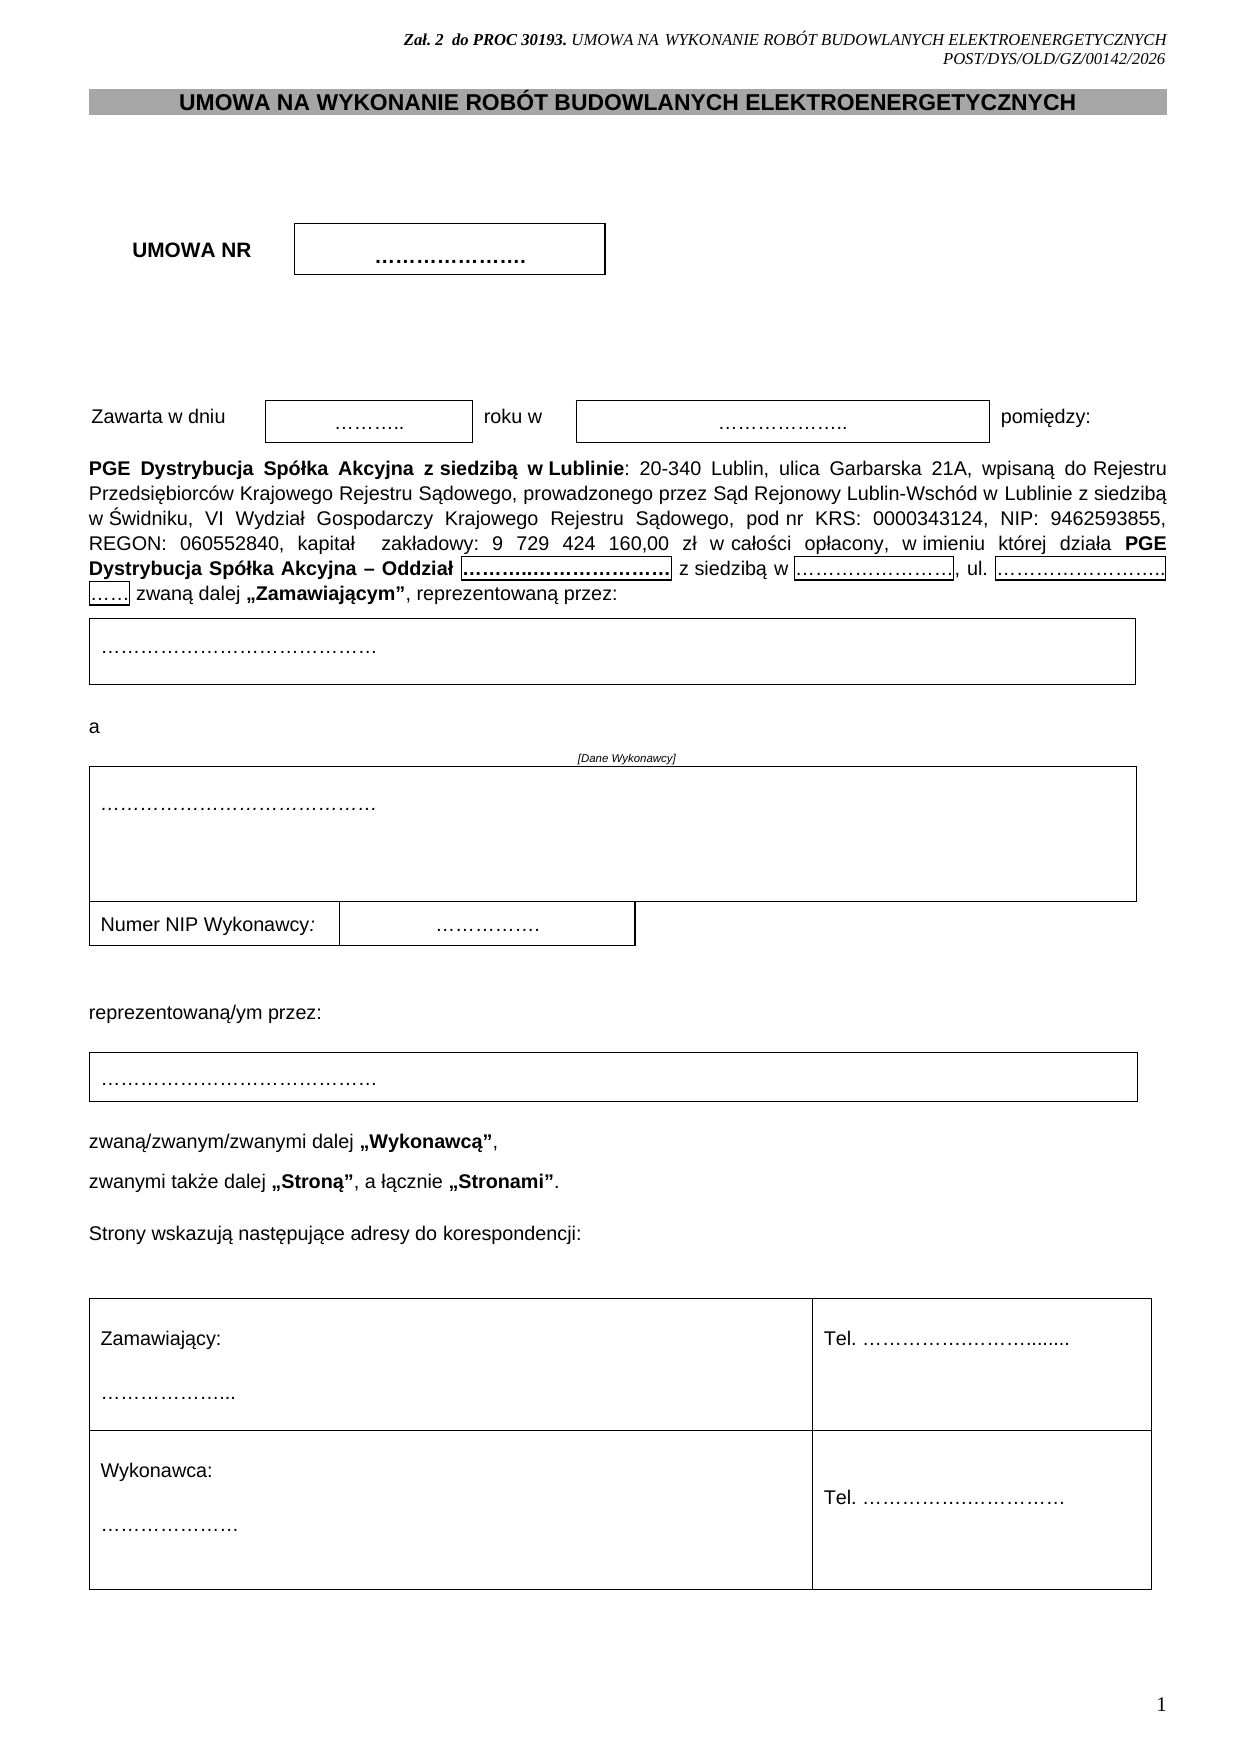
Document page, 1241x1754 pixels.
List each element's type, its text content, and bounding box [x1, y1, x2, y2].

table_cell ……………. [340, 902, 634, 944]
table_header …………………………………… [90, 1053, 1137, 1101]
table_header roku w [473, 400, 576, 442]
text reprezentowaną/ym przez: [89, 998, 1167, 1025]
text [Dane Wykonawcy] [89, 739, 1167, 766]
table_header …………………………………… [90, 619, 1135, 683]
table_cell Wykonawca: ………………… [90, 1431, 812, 1589]
table_cell Tel. …………….…………… [813, 1431, 1151, 1589]
table_header …………………………………… [90, 767, 1136, 901]
table_header pomiędzy: [990, 400, 1240, 442]
text PGE Dystrybucja Spółka Akcyjna z siedzibą w Lublinie: 20-340 Lublin, ulica Garbarska 21A, wpisaną do Rejestru Przedsiębiorców Krajowego Rejestru Sądowego, prowadzonego przez Sąd Rejonowy Lublin-Wschód w Lublinie z siedzibą w Świdniku, VI Wydział Gospodarczy Krajowego Rejestru Sądowego, pod nr KRS: 0000343124, NIP: 9462593855, REGON: 060552840, kapitał zakładowy: 9 729 424 160,00 zł w całości opłacony, w imieniu której działa PGE Dystrybucja Spółka Akcyjna – Oddział ………..………………… z siedzibą w ……………………, ul. ……………………..…… zwaną dalej „Zamawiającym”, reprezentowaną przez: [89, 455, 1167, 605]
text a [89, 712, 1167, 739]
text zwanymi także dalej „Stroną”, a łącznie „Stronami”. [89, 1166, 1167, 1193]
text Strony wskazują następujące adresy do korespondencji: [89, 1218, 1167, 1246]
table_header Zawarta w dniu [80, 400, 265, 442]
table_cell Numer NIP Wykonawcy: [90, 902, 339, 944]
table_header ……………….. [577, 401, 989, 442]
table_header ……….. [266, 401, 472, 442]
table_header Tel. …………….………........ [813, 1299, 1151, 1430]
table_header UMOWA NR [89, 223, 294, 274]
table_header …………………. [295, 224, 604, 274]
text umowA na wykonanie robót budowlanych Elektroenergetycznych [89, 89, 1167, 115]
table_header Zamawiający: ………………... [90, 1299, 812, 1430]
text zwaną/zwanym/zwanymi dalej „Wykonawcą”, [89, 1127, 1167, 1154]
